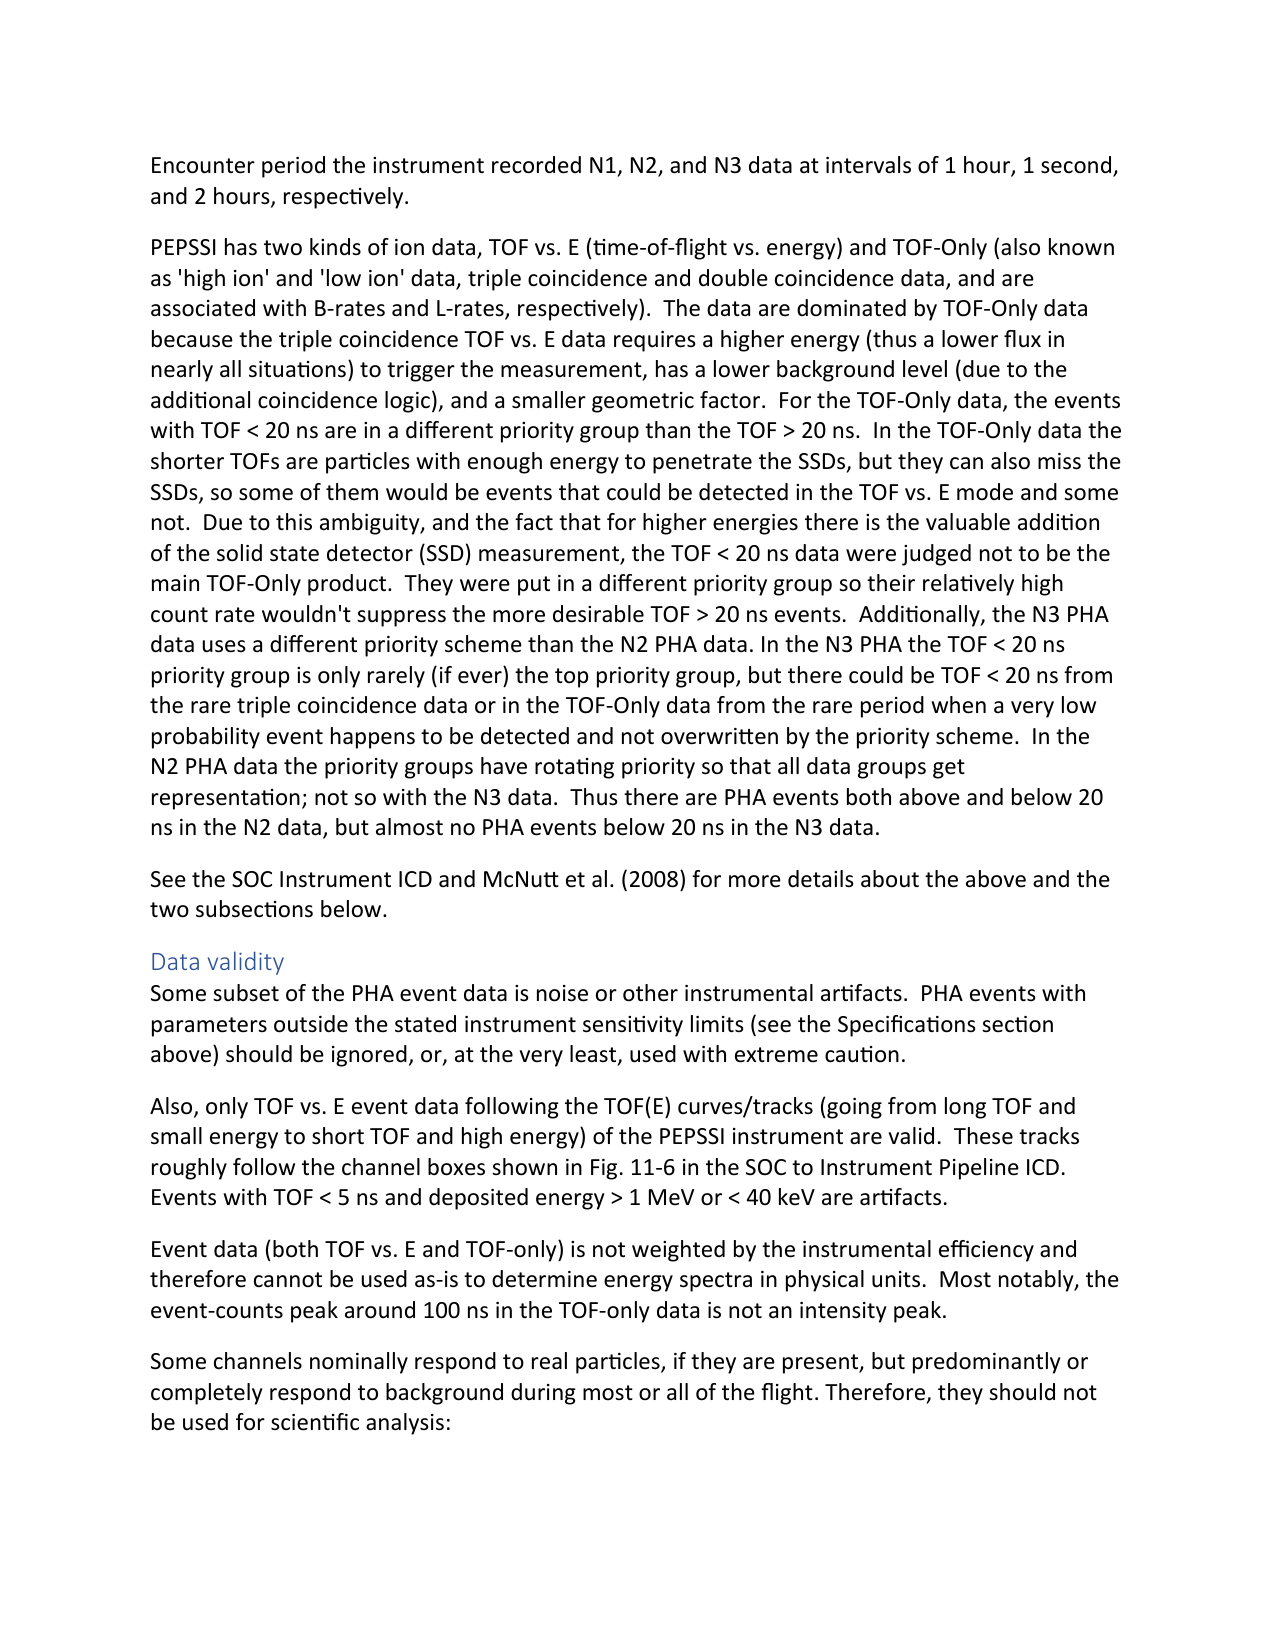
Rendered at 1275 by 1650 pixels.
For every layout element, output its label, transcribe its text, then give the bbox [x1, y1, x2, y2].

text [150, 150, 1125, 211]
text Also, only TOF vs. E event data following the TOF(E) curves/tracks (going from long TOF and small energy to short TOF and high energy) of the PEPSSI instrument are valid. These tracks roughly follow the channel boxes shown in Fig. 11-6 in the SOC to Instrument Pipeline ICD. Events with TOF < 5 ns and deposited energy > 1 MeV or < 40 keV are artifacts. [150, 1090, 1125, 1212]
text Some subset of the PHA event data is noise or other instrumental artifacts. PHA events with parameters outside the stated instrument sensitivity limits (see the Specifications section above) should be ignored, or, at the very least, used with extreme caution. [150, 978, 1125, 1069]
subtitle Data validity [150, 945, 1125, 978]
text See the SOC Instrument ICD and McNutt et al. (2008) for more details about the above and the two subsections below. [150, 863, 1125, 924]
text Event data (both TOF vs. E and TOF-only) is not weighted by the instrumental efficiency and therefore cannot be used as-is to determine energy spectra in physical units. Most notably, the event-counts peak around 100 ns in the TOF-only data is not an intensity peak. [150, 1233, 1125, 1325]
text Some channels nominally respond to real particles, if they are present, but predominantly or completely respond to background during most or all of the flight. Therefore, they should not be used for scientific analysis: [150, 1346, 1125, 1437]
text PEPSSI has two kinds of ion data, TOF vs. E (time-of-flight vs. energy) and TOF-Only (also known as 'high ion' and 'low ion' data, triple coincidence and double coincidence data, and are associated with B-rates and L-rates, respectively). The data are dominated by TOF-Only data because the triple coincidence TOF vs. E data requires a higher energy (thus a lower flux in nearly all situations) to trigger the measurement, has a lower background level (due to the additional coincidence logic), and a smaller geometric factor. For the TOF-Only data, the events with TOF < 20 ns are in a different priority group than the TOF > 20 ns. In the TOF-Only data the shorter TOFs are particles with enough energy to penetrate the SSDs, but they can also miss the SSDs, so some of them would be events that could be detected in the TOF vs. E mode and some not. Due to this ambiguity, and the fact that for higher energies there is the valuable addition of the solid state detector (SSD) measurement, the TOF < 20 ns data were judged not to be the main TOF-Only product. They were put in a different priority group so their relatively high count rate wouldn't suppress the more desirable TOF > 20 ns events. Additionally, the N3 PHA data uses a different priority scheme than the N2 PHA data. In the N3 PHA the TOF < 20 ns priority group is only rarely (if ever) the top priority group, but there could be TOF < 20 ns from the rare triple coincidence data or in the TOF-Only data from the rare period when a very low probability event happens to be detected and not overwritten by the priority scheme. In the N2 PHA data the priority groups have rotating priority so that all data groups get representation; not so with the N3 data. Thus there are PHA events both above and below 20 ns in the N2 data, but almost no PHA events below 20 ns in the N3 data. [150, 232, 1125, 842]
